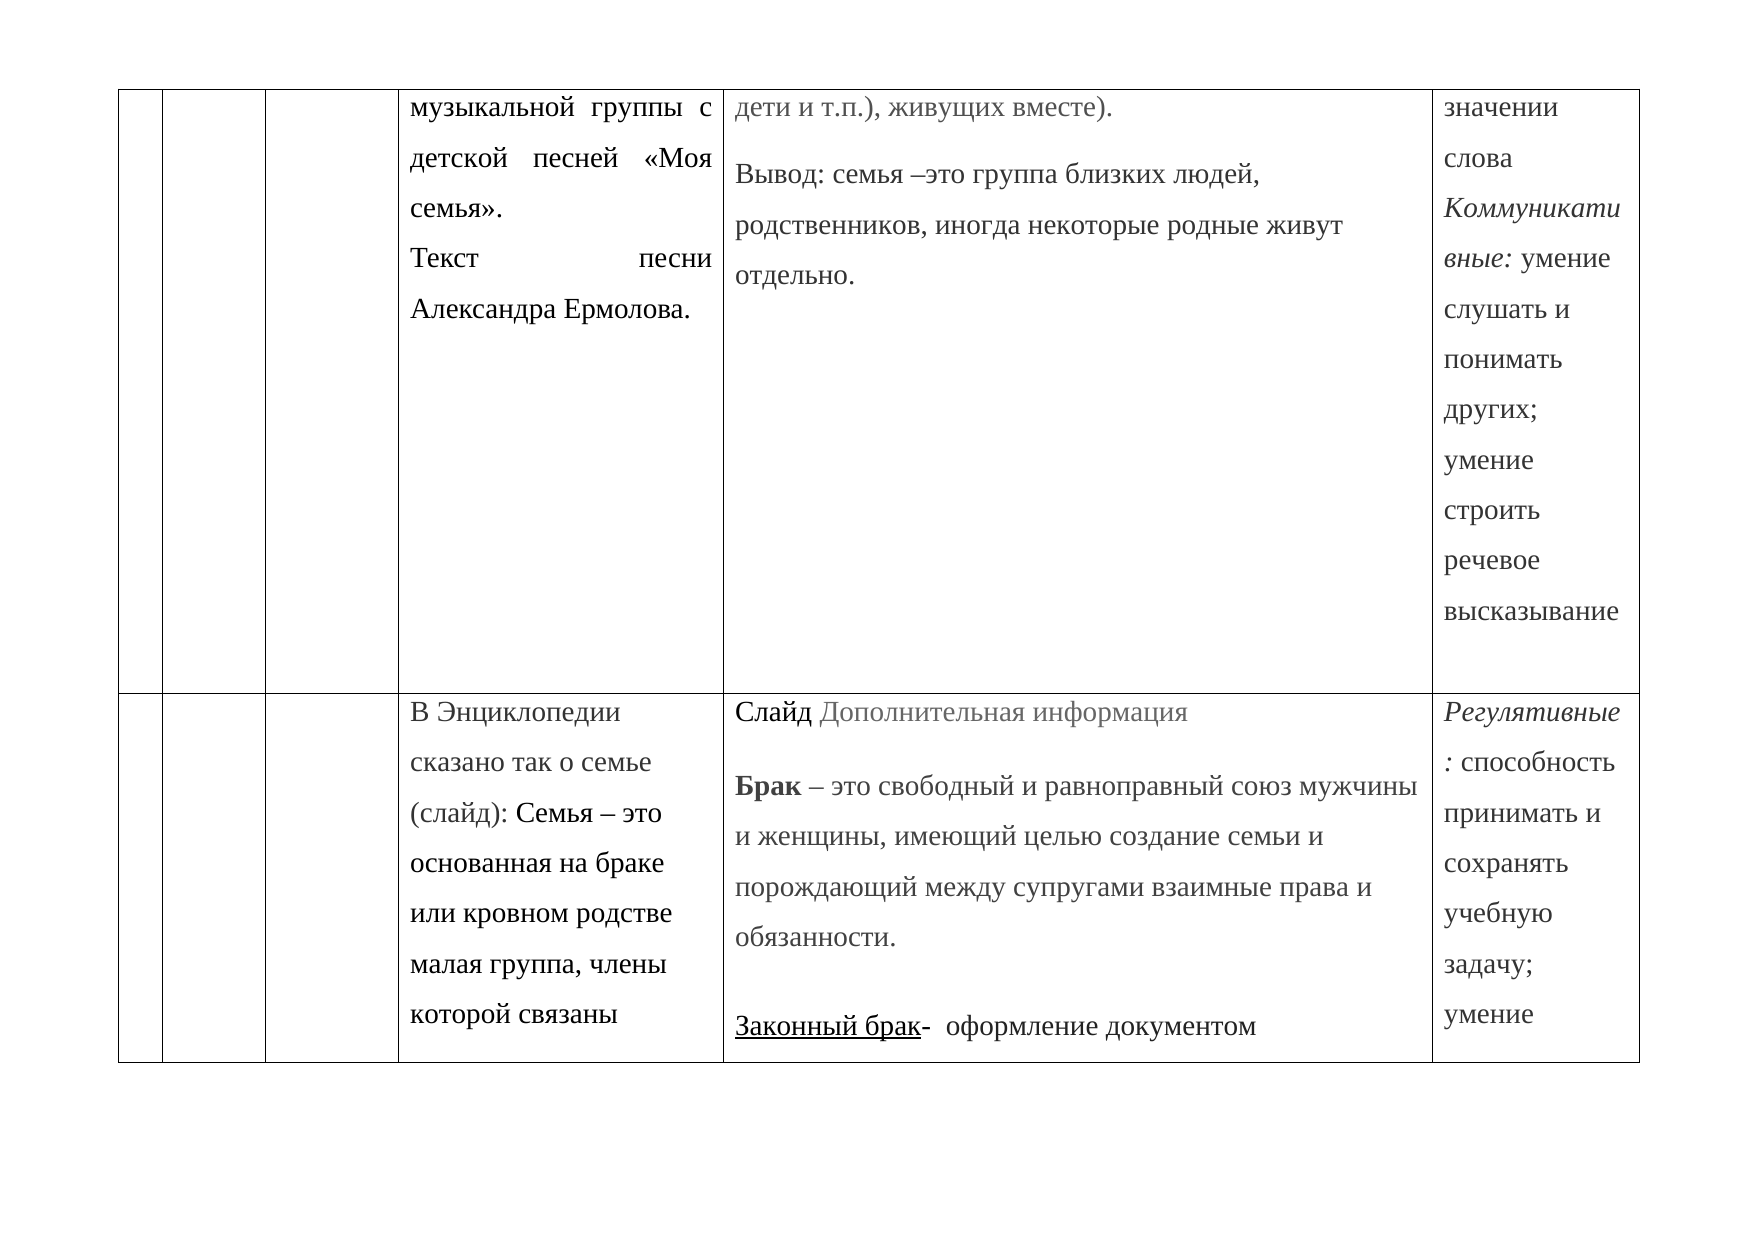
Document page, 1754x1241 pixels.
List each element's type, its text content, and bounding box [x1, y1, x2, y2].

table_cell [163, 694, 265, 1062]
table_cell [399, 694, 723, 1062]
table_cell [163, 90, 265, 693]
table_cell [266, 90, 398, 693]
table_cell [399, 90, 723, 693]
table_cell [119, 694, 162, 1062]
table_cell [724, 90, 1432, 693]
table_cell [1433, 694, 1639, 1062]
table_cell [266, 694, 398, 1062]
table_cell 5 [119, 90, 162, 693]
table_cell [1433, 90, 1639, 693]
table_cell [724, 694, 1432, 1062]
